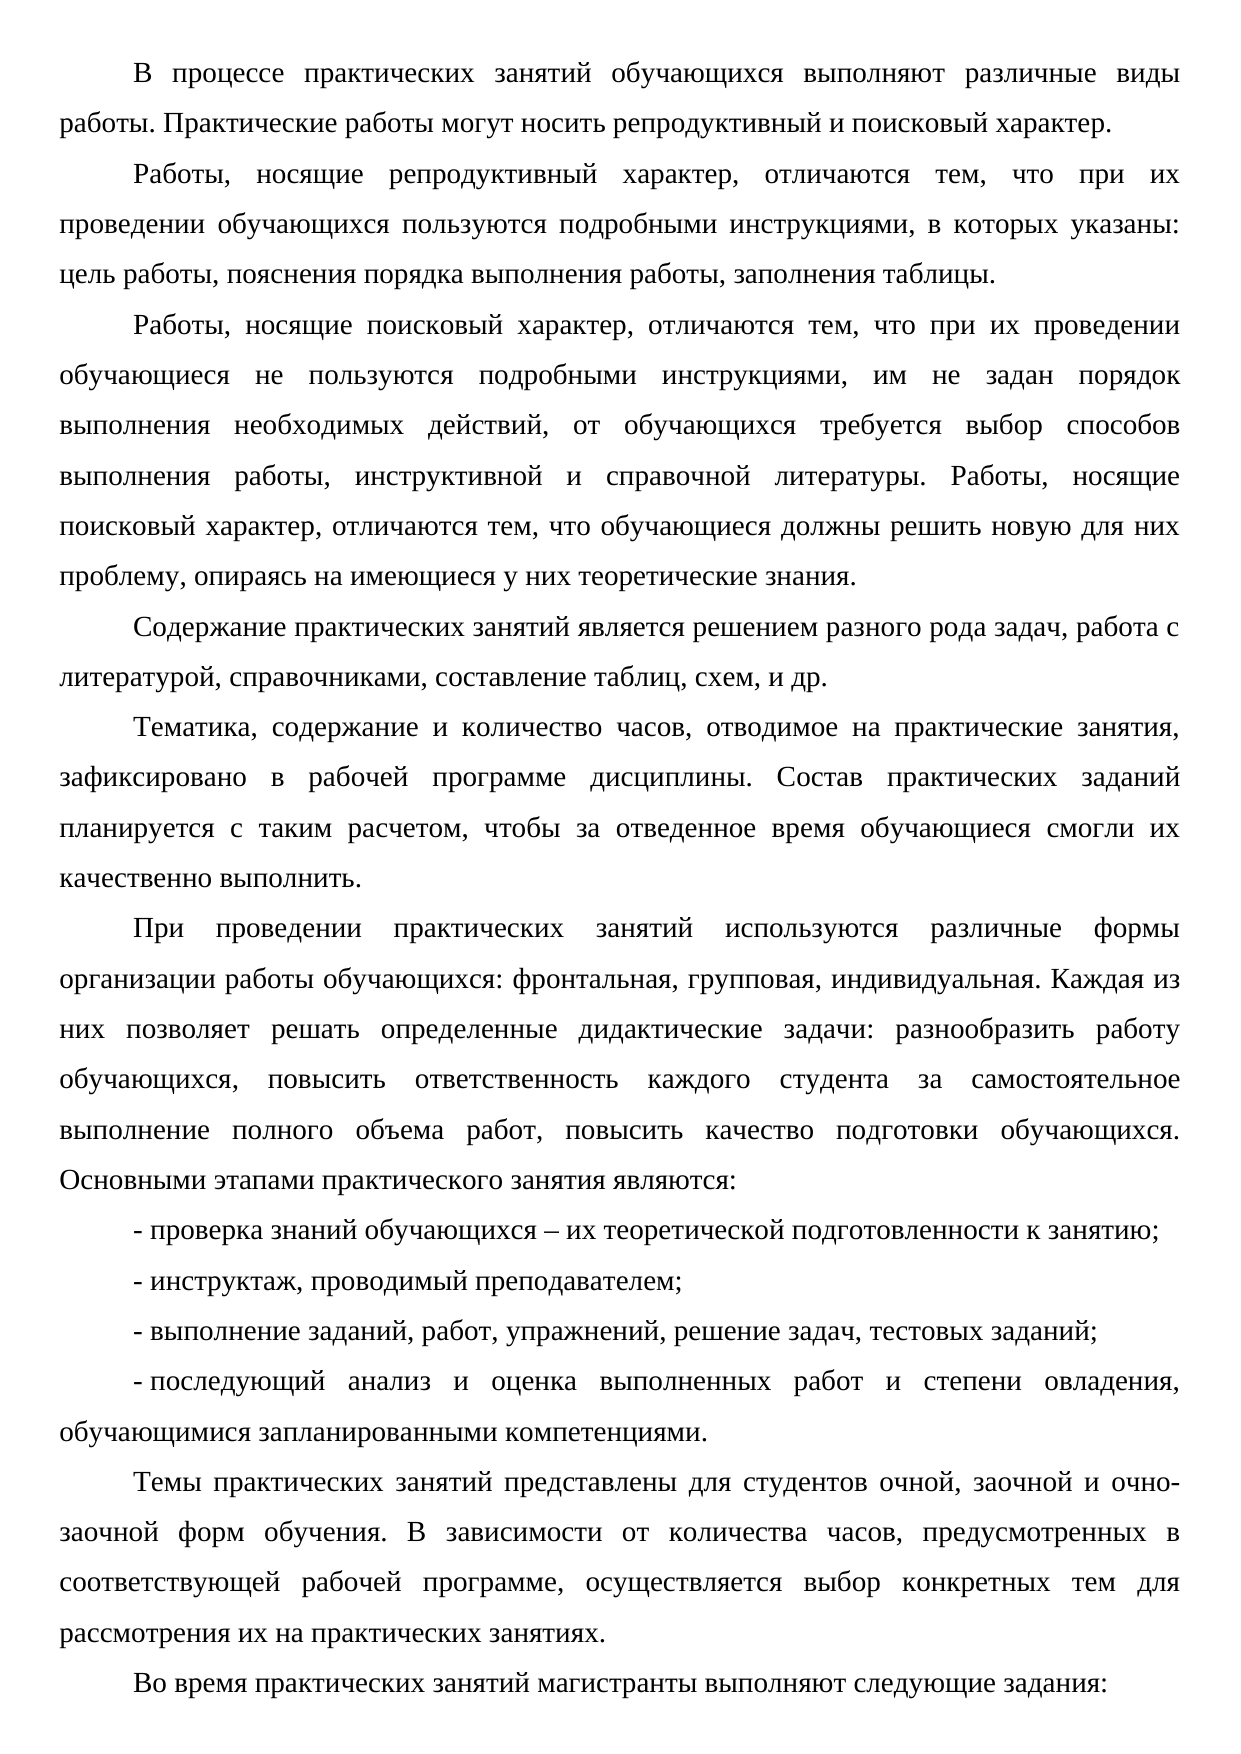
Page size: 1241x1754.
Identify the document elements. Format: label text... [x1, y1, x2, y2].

text Содержание практических занятий является решением разного рода задач, работа с литературой, справочниками, составление таблиц, схем, и др. [59, 609, 1181, 692]
text - последующий анализ и оценка выполненных работ и степени овладения, обучающимися запланированными компетенциями. [59, 1363, 1181, 1447]
text Тематика, содержание и количество часов, отводимое на практические занятия, зафиксировано в рабочей программе дисциплины. Состав практических заданий планируется с таким расчетом, чтобы за отведенное время обучающиеся смогли их качественно выполнить. [59, 709, 1181, 894]
text Работы, носящие репродуктивный характер, отличаются тем, что при их проведении обучающихся пользуются подробными инструкциями, в которых указаны: цель работы, пояснения порядка выполнения работы, заполнения таблицы. [59, 156, 1181, 290]
text - выполнение заданий, работ, упражнений, решение задач, тестовых заданий; [59, 1313, 1181, 1347]
text - инструктаж, проводимый преподавателем; [59, 1263, 1181, 1296]
text Темы практических занятий представлены для студентов очной, заочной и очно-заочной форм обучения. В зависимости от количества часов, предусмотренных в соответствующей рабочей программе, осуществляется выбор конкретных тем для рассмотрения их на практических занятиях. [59, 1464, 1181, 1648]
text Работы, носящие поисковый характер, отличаются тем, что при их проведении обучающиеся не пользуются подробными инструкциями, им не задан порядок выполнения необходимых действий, от обучающихся требуется выбор способов выполнения работы, инструктивной и справочной литературы. Работы, носящие поисковый характер, отличаются тем, что обучающиеся должны решить новую для них проблему, опираясь на имеющиеся у них теоретические знания. [59, 307, 1181, 592]
text При проведении практических занятий используются различные формы организации работы обучающихся: фронтальная, групповая, индивидуальная. Каждая из них позволяет решать определенные дидактические задачи: разнообразить работу обучающихся, повысить ответственность каждого студента за самостоятельное выполнение полного объема работ, повысить качество подготовки обучающихся. Основными этапами практического занятия являются: [59, 911, 1181, 1196]
text Во время практических занятий магистранты выполняют следующие задания: [59, 1665, 1181, 1699]
text В процессе практических занятий обучающихся выполняют различные виды работы. Практические работы могут носить репродуктивный и поисковый характер. [59, 55, 1181, 139]
text - проверка знаний обучающихся – их теоретической подготовленности к занятию; [59, 1212, 1181, 1246]
